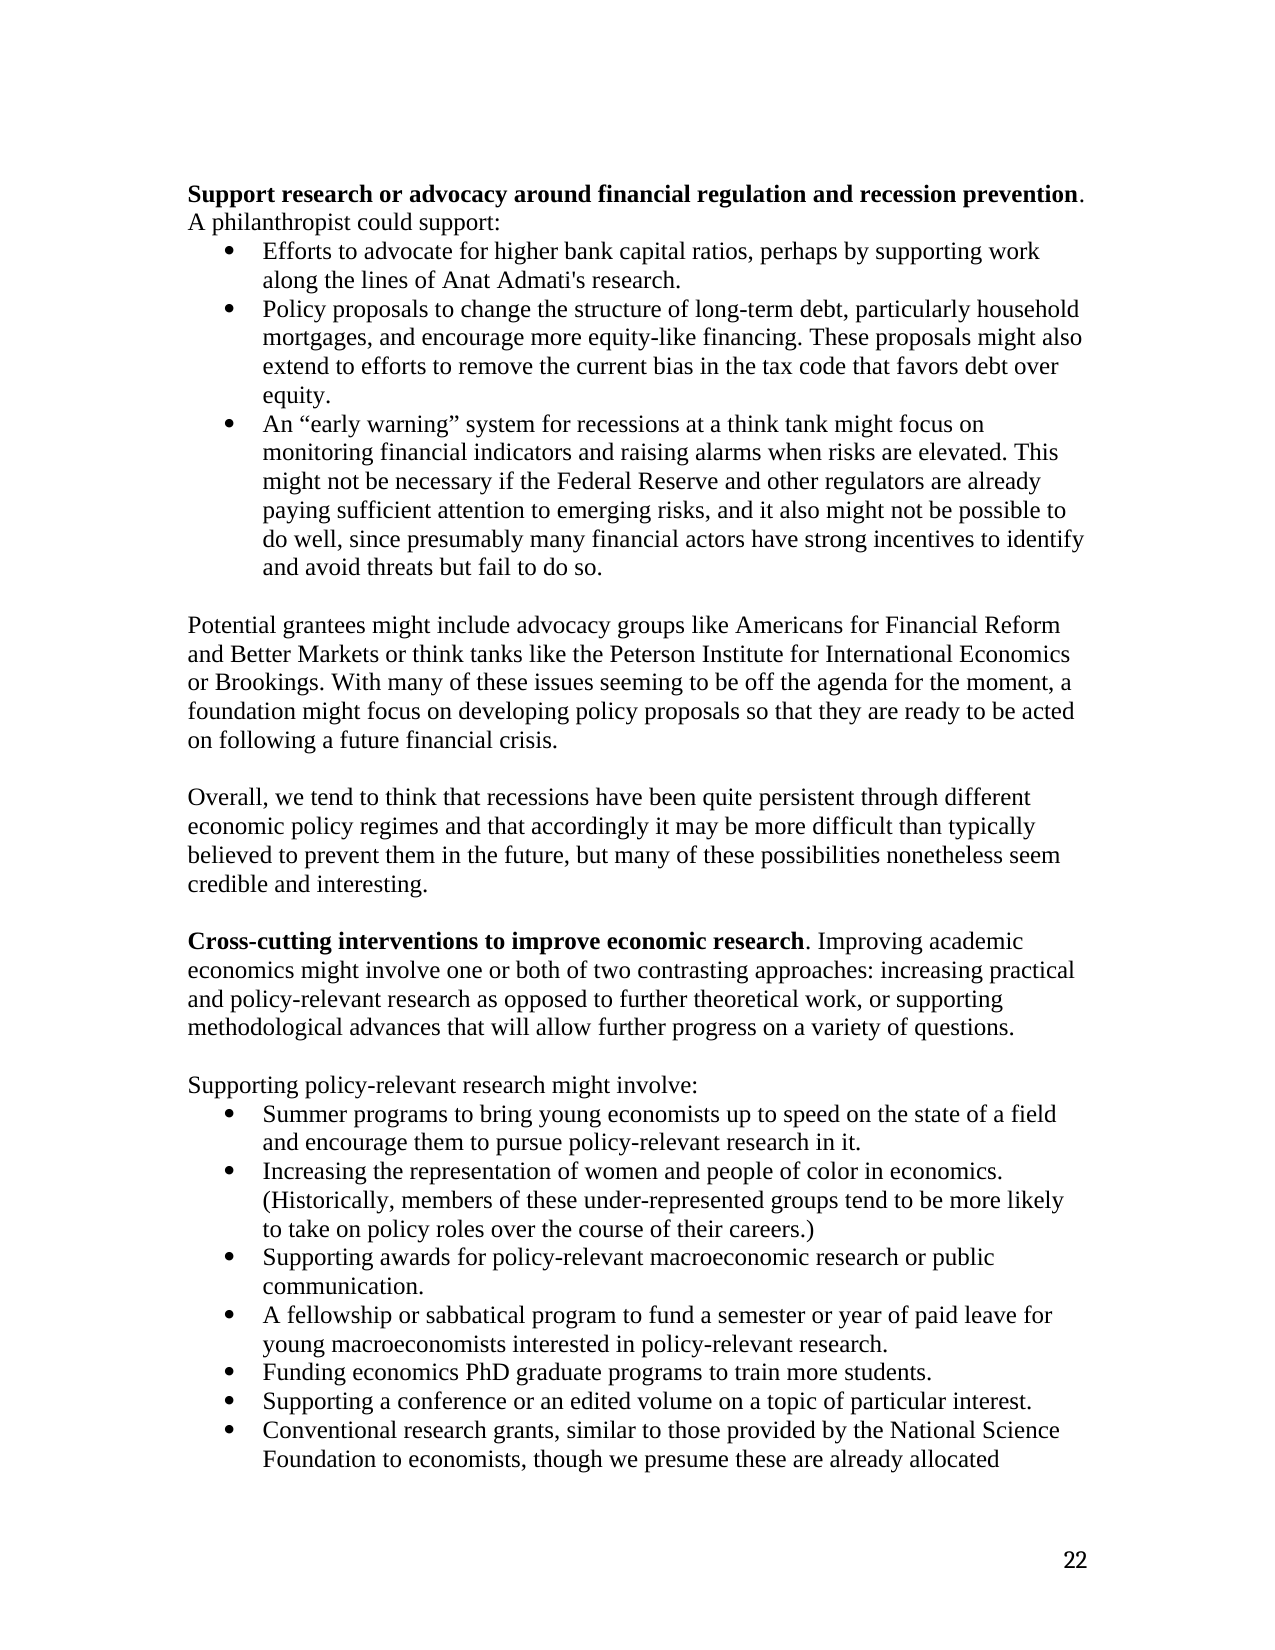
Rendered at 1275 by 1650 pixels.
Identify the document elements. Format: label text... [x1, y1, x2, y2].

list Supporting a conference or an edited volume on a topic of particular interest. [225, 1386, 1087, 1415]
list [225, 1415, 1087, 1472]
text Support research or advocacy around financial regulation and recession prevention. A philanthropist could support: [187, 179, 1087, 236]
list Increasing the representation of women and people of color in economics. (Historically, members of these under-represented groups tend to be more likely to take on policy roles over the course of their careers.) [225, 1156, 1087, 1242]
list Summer programs to bring young economists up to speed on the state of a field and encourage them to pursue policy-relevant research in it. [225, 1099, 1087, 1156]
list Supporting awards for policy-relevant macroeconomic research or public communication. [225, 1242, 1087, 1300]
list Funding economics PhD graduate programs to train more students. [225, 1357, 1087, 1386]
text Overall, we tend to think that recessions have been quite persistent through different economic policy regimes and that accordingly it may be more difficult than typically believed to prevent them in the future, but many of these possibilities nonetheless seem credible and interesting. [187, 782, 1087, 897]
list A fellowship or sabbatical program to fund a semester or year of paid leave for young macroeconomists interested in policy-relevant research. [225, 1300, 1087, 1357]
list Policy proposals to change the structure of long-term debt, particularly household mortgages, and encourage more equity-like financing. These proposals might also extend to efforts to remove the current bias in the tax code that favors debt over equity. [225, 294, 1087, 409]
text Potential grantees might include advocacy groups like Americans for Financial Reform and Better Markets or think tanks like the Peterson Institute for International Economics or Brookings. With many of these issues seeming to be off the agenda for the moment, a foundation might focus on developing policy proposals so that they are ready to be acted on following a future financial crisis. [187, 610, 1087, 754]
text Supporting policy-relevant research might involve: [187, 1070, 1087, 1099]
list Efforts to advocate for higher bank capital ratios, perhaps by supporting work along the lines of Anat Admati's research. [225, 236, 1087, 294]
text Cross-cutting interventions to improve economic research. Improving academic economics might involve one or both of two contrasting approaches: increasing practical and policy-relevant research as opposed to further theoretical work, or supporting methodological advances that will allow further progress on a variety of questions. [187, 926, 1087, 1041]
list An “early warning” system for recessions at a think tank might focus on monitoring financial indicators and raising alarms when risks are elevated. This might not be necessary if the Federal Reserve and other regulators are already paying sufficient attention to emerging risks, and it also might not be possible to do well, since presumably many financial actors have strong incentives to identify and avoid threats but fail to do so. [225, 409, 1087, 581]
